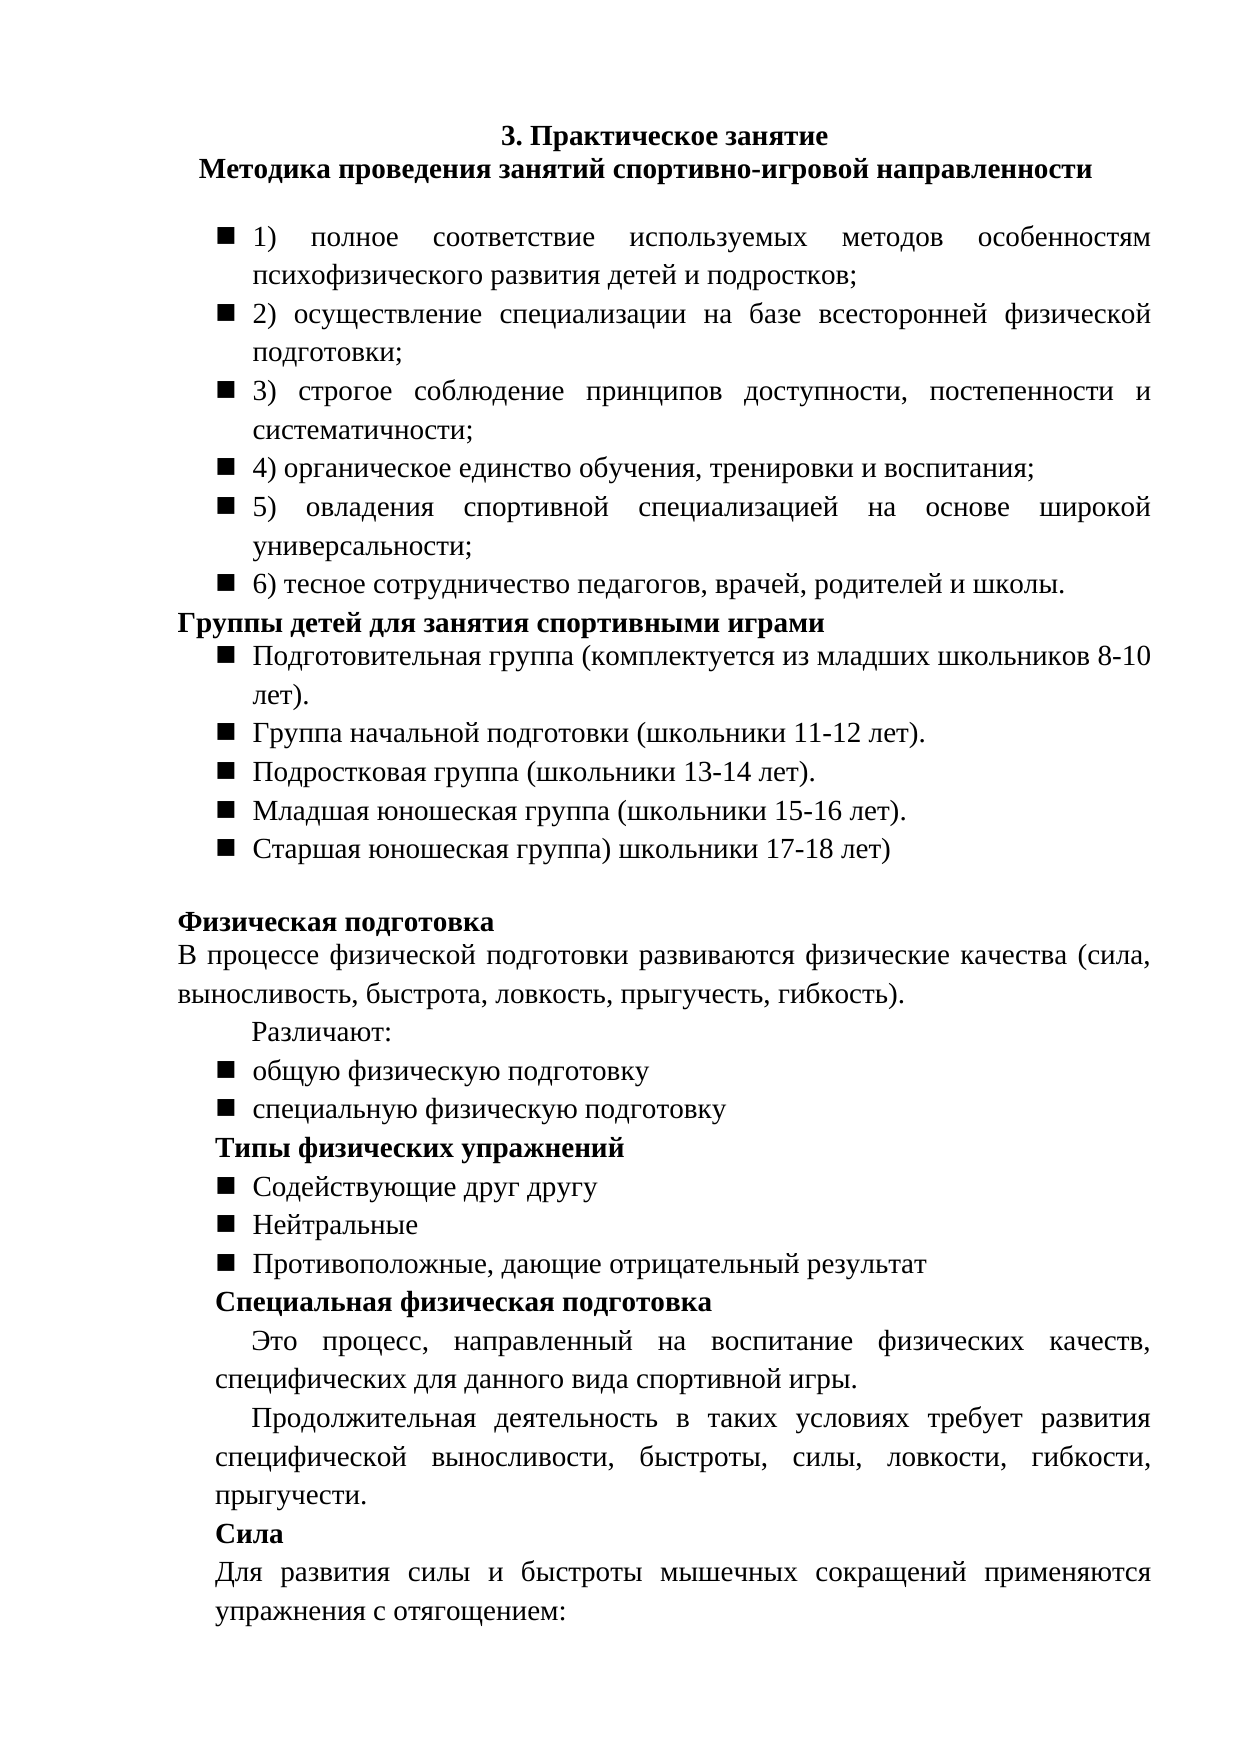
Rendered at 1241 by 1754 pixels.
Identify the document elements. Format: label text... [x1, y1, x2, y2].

list Подростковая группа (школьники 13-14 лет). [215, 754, 1152, 788]
text В процессе физической подготовки развиваются физические качества (сила, выносливость, быстрота, ловкость, прыгучесть, гибкость). [177, 937, 1152, 1009]
text Методика проведения занятий спортивно-игровой направленности [140, 152, 1152, 185]
list Содействующие друг другу [215, 1169, 1152, 1202]
text Это процесс, направленный на воспитание физических качеств, специфических для данного вида спортивной игры. [215, 1323, 1152, 1395]
list 6) тесное сотрудничество педагогов, врачей, родителей и школы. [215, 566, 1152, 600]
text Продолжительная деятельность в таких условиях требует развития специфической выносливости, быстроты, силы, ловкости, гибкости, прыгучести. [215, 1400, 1152, 1511]
list Старшая юношеская группа) школьники 17-18 лет) [215, 831, 1152, 865]
list Нейтральные [215, 1207, 1152, 1241]
list общую физическую подготовку [215, 1053, 1152, 1086]
list Противоположные, дающие отрицательный результат [215, 1246, 1152, 1279]
text Для развития силы и быстроты мышечных сокращений применяются упражнения с отягощением: [215, 1554, 1152, 1626]
text Группы детей для занятия спортивными играми [177, 605, 1152, 638]
list специальную физическую подготовку [215, 1091, 1152, 1125]
text Специальная физическая подготовка [215, 1284, 1152, 1318]
text Физическая подготовка [177, 904, 1152, 937]
list Подготовительная группа (комплектуется из младших школьников 8-10 лет). [215, 638, 1152, 711]
text 3. Практическое занятие [177, 118, 1152, 152]
text Сила [215, 1516, 1152, 1549]
list 1) полное соответствие используемых методов особенностям психофизического развития детей и подростков; [215, 219, 1152, 291]
list Младшая юношеская группа (школьники 15-16 лет). [215, 793, 1152, 826]
list 5) овладения спортивной специализацией на основе широкой универсальности; [215, 489, 1152, 561]
list 2) осуществление специализации на базе всесторонней физической подготовки; [215, 296, 1152, 368]
list 3) строгое соблюдение принципов доступности, постепенности и систематичности; [215, 373, 1152, 445]
list 4) органическое единство обучения, тренировки и воспитания; [215, 450, 1152, 484]
text Типы физических упражнений [215, 1130, 1152, 1164]
list Группа начальной подготовки (школьники 11-12 лет). [215, 716, 1152, 749]
text Различают: [177, 1014, 1152, 1048]
